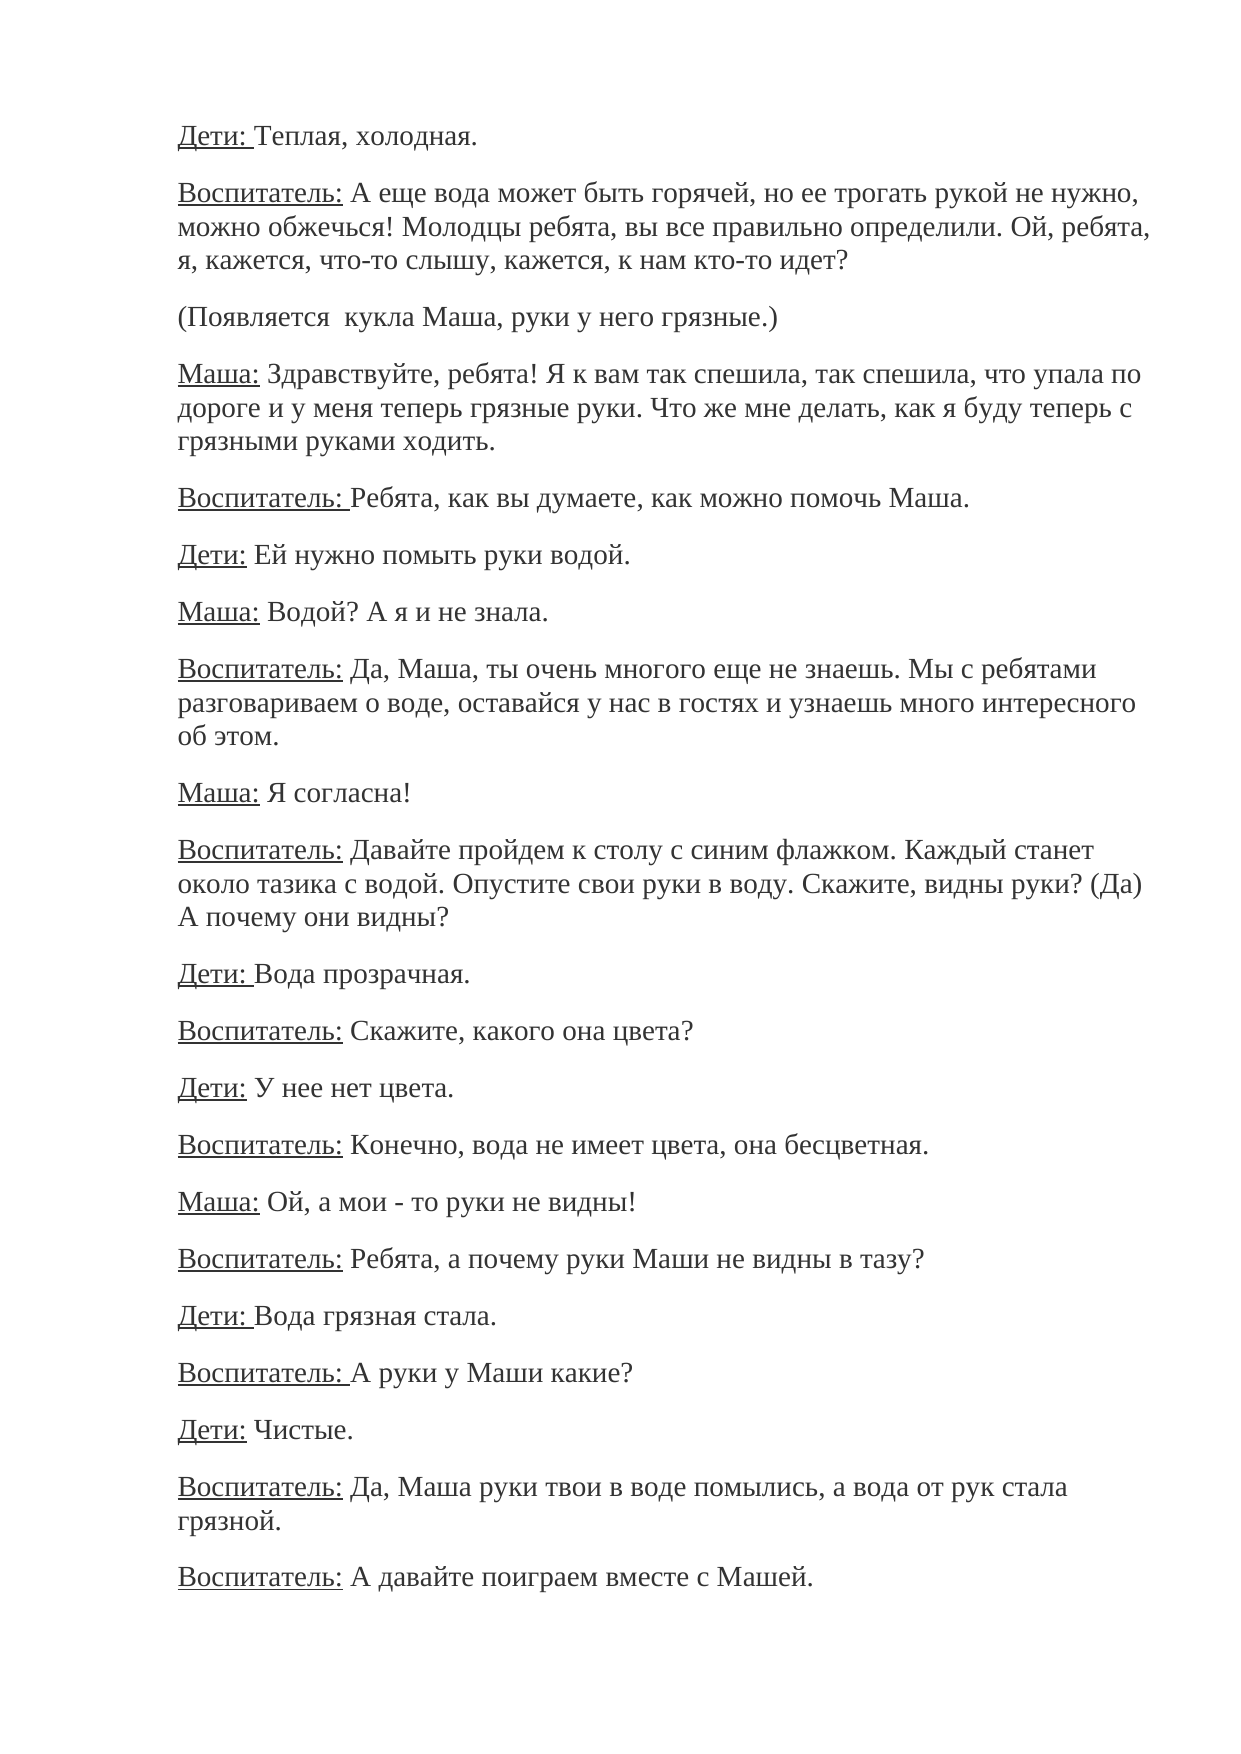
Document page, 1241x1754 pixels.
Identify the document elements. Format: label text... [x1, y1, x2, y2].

text Маша: Ой, а мои - то руки не видны! [177, 1184, 1152, 1218]
text (Появляется кукла Маша, руки у него грязные.) [177, 299, 1152, 333]
text Воспитатель: Скажите, какого она цвета? [177, 1013, 1152, 1047]
text Воспитатель: Давайте пройдем к столу с синим флажком. Каждый станет около тазика с водой. Опустите свои руки в воду. Скажите, видны руки? (Да) А почему они видны? [177, 832, 1152, 933]
text Дети: У нее нет цвета. [177, 1070, 1152, 1104]
text Маша: Здравствуйте, ребята! Я к вам так спешила, так спешила, что упала по дороге и у меня теперь грязные руки. Что же мне делать, как я буду теперь с грязными руками ходить. [177, 356, 1152, 457]
text Воспитатель: А еще вода может быть горячей, но ее трогать рукой не нужно, можно обжечься! Молодцы ребята, вы все правильно определили. Ой, ребята, я, кажется, что-то слышу, кажется, к нам кто-то идет? [177, 175, 1152, 276]
text Воспитатель: А руки у Маши какие? [177, 1355, 1152, 1389]
text Воспитатель: Да, Маша руки твои в воде помылись, а вода от рук стала грязной. [177, 1469, 1152, 1536]
text Маша: Я согласна! [177, 775, 1152, 809]
text Воспитатель: Конечно, вода не имеет цвета, она бесцветная. [177, 1127, 1152, 1161]
text Дети: Теплая, холодная. [177, 118, 1152, 152]
text Дети: Вода грязная стала. [177, 1298, 1152, 1332]
text Маша: Водой? А я и не знала. [177, 594, 1152, 628]
text Воспитатель: Ребята, а почему руки Маши не видны в тазу? [177, 1241, 1152, 1275]
text Воспитатель: Да, Маша, ты очень многого еще не знаешь. Мы с ребятами разговариваем о воде, оставайся у нас в гостях и узнаешь много интересного об этом. [177, 651, 1152, 752]
text Дети: Чистые. [177, 1412, 1152, 1446]
text Дети: Ей нужно помыть руки водой. [177, 537, 1152, 571]
text Воспитатель: А давайте поиграем вместе с Машей. [177, 1559, 1152, 1593]
text Дети: Вода прозрачная. [177, 956, 1152, 990]
text Воспитатель: Ребята, как вы думаете, как можно помочь Маша. [177, 480, 1152, 514]
